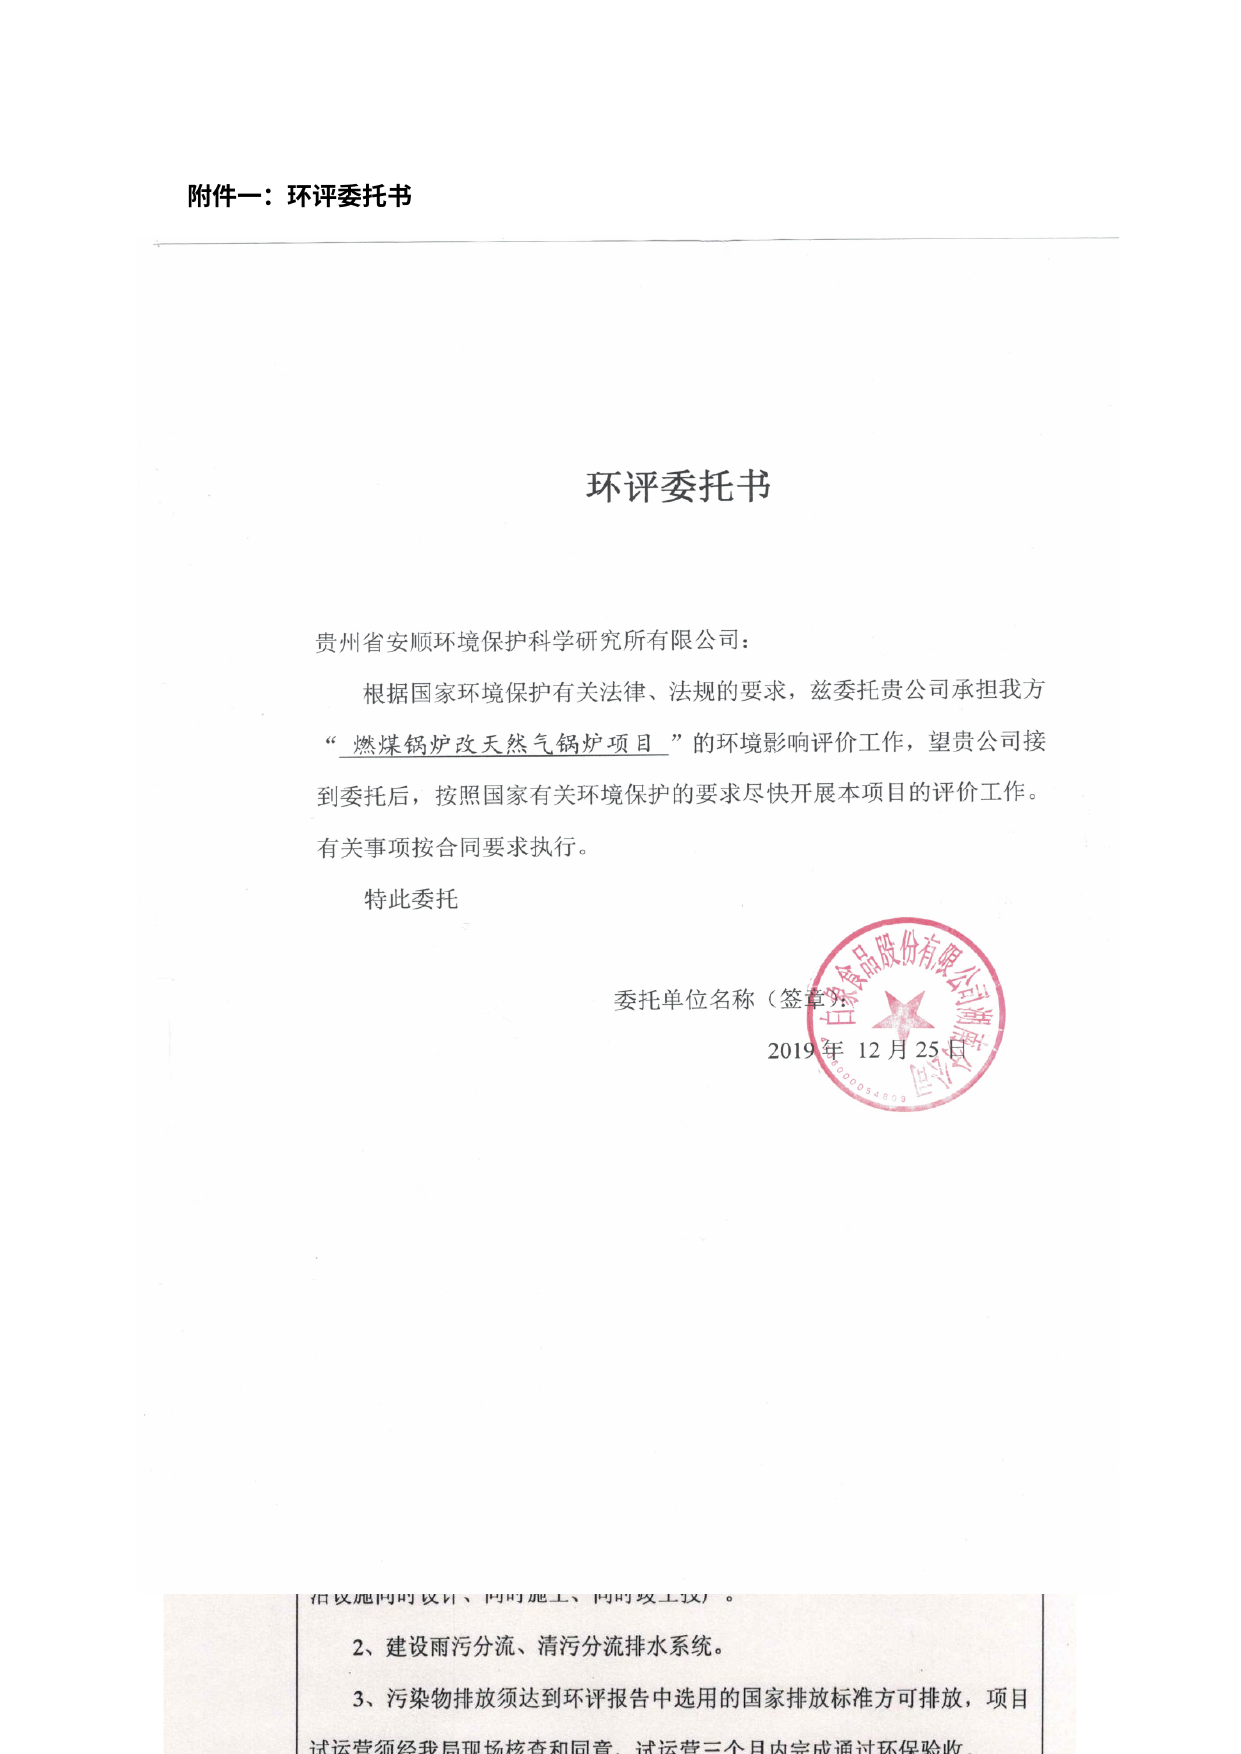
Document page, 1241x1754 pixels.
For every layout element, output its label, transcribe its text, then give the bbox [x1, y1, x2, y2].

picture [137, 235, 1120, 1754]
text 附件一：环评委托书 [187, 162, 1053, 227]
